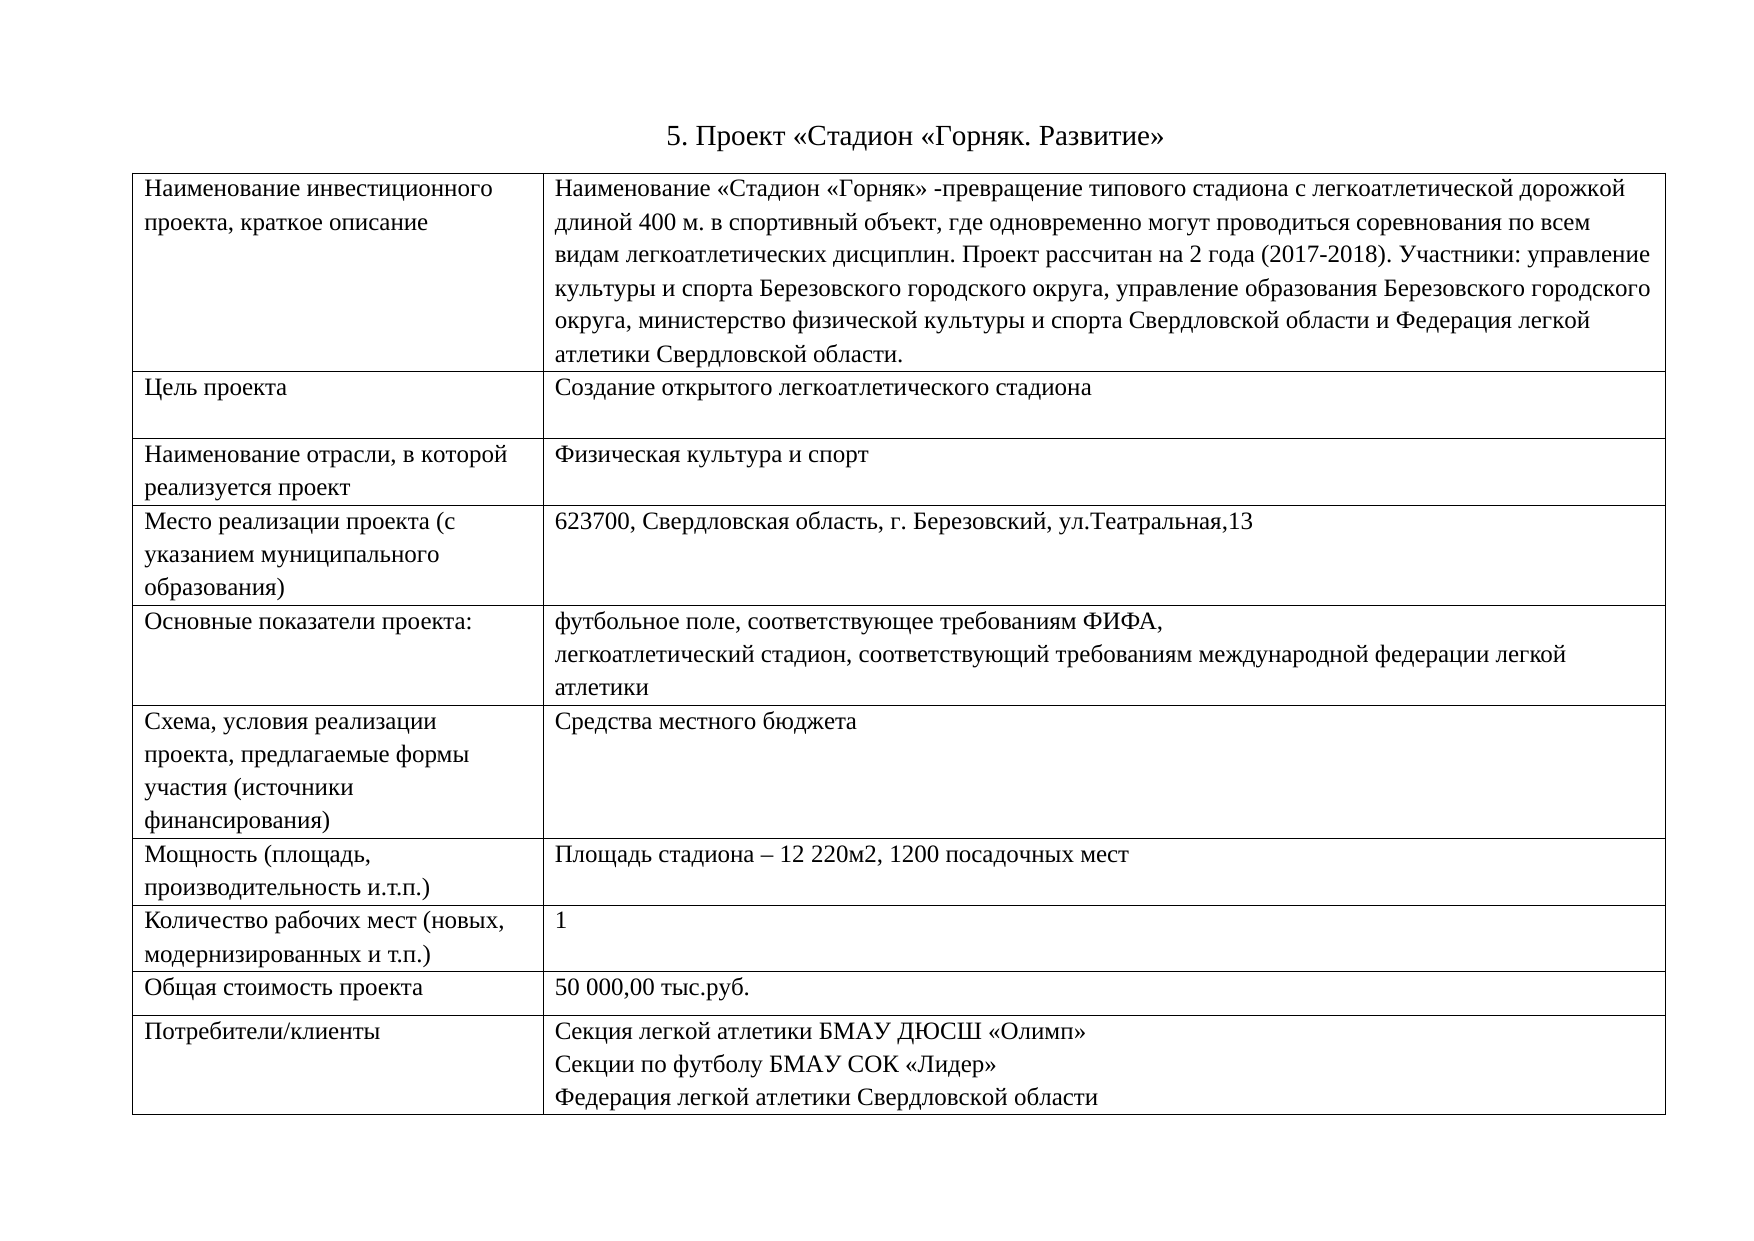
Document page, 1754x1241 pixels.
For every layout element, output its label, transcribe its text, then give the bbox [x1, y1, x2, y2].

table_cell Создание открытого легкоатлетического стадиона [544, 372, 1665, 438]
table_header Наименование инвестиционного проекта, краткое описание [133, 174, 543, 371]
table_cell Потребители/клиенты [133, 1016, 543, 1114]
table_cell Средства местного бюджета [544, 706, 1665, 838]
table_cell Основные показатели проекта: [133, 606, 543, 705]
table_cell 50 000,00 тыс.руб. [544, 972, 1665, 1015]
table_cell 623700, Свердловская область, г. Березовский, ул.Театральная,13 [544, 506, 1665, 605]
table_cell Наименование отрасли, в которой реализуется проект [133, 439, 543, 505]
text 5. Проект «Стадион «Горняк. Развитие» [148, 118, 1683, 152]
table_cell Площадь стадиона – 12 220м2, 1200 посадочных мест [544, 839, 1665, 904]
table_cell Место реализации проекта (с указанием муниципального образования) [133, 506, 543, 605]
table_cell Цель проекта [133, 372, 543, 438]
table_cell Общая стоимость проекта [133, 972, 543, 1015]
table_header Наименование «Стадион «Горняк» -превращение типового стадиона с легкоатлетической дорожкой длиной 400 м. в спортивный объект, где одновременно могут проводиться соревнования по всем видам легкоатлетических дисциплин. Проект рассчитан на 2 года (2017-2018). Участники: управление культуры и спорта Березовского городского округа, управление образования Березовского городского округа, министерство физической культуры и спорта Свердловской области и Федерация легкой атлетики Свердловской области. [544, 174, 1665, 371]
table_cell Физическая культура и спорт [544, 439, 1665, 505]
table_cell Количество рабочих мест (новых, модернизированных и т.п.) [133, 906, 543, 971]
table_cell Схема, условия реализации проекта, предлагаемые формы участия (источники финансирования) [133, 706, 543, 838]
table_cell Мощность (площадь, производительность и.т.п.) [133, 839, 543, 904]
table_cell футбольное поле, соответствующее требованиям ФИФА, легкоатлетический стадион, соответствующий требованиям международной федерации легкой атлетики [544, 606, 1665, 705]
table_cell 1 [544, 906, 1665, 971]
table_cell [544, 1016, 1665, 1114]
